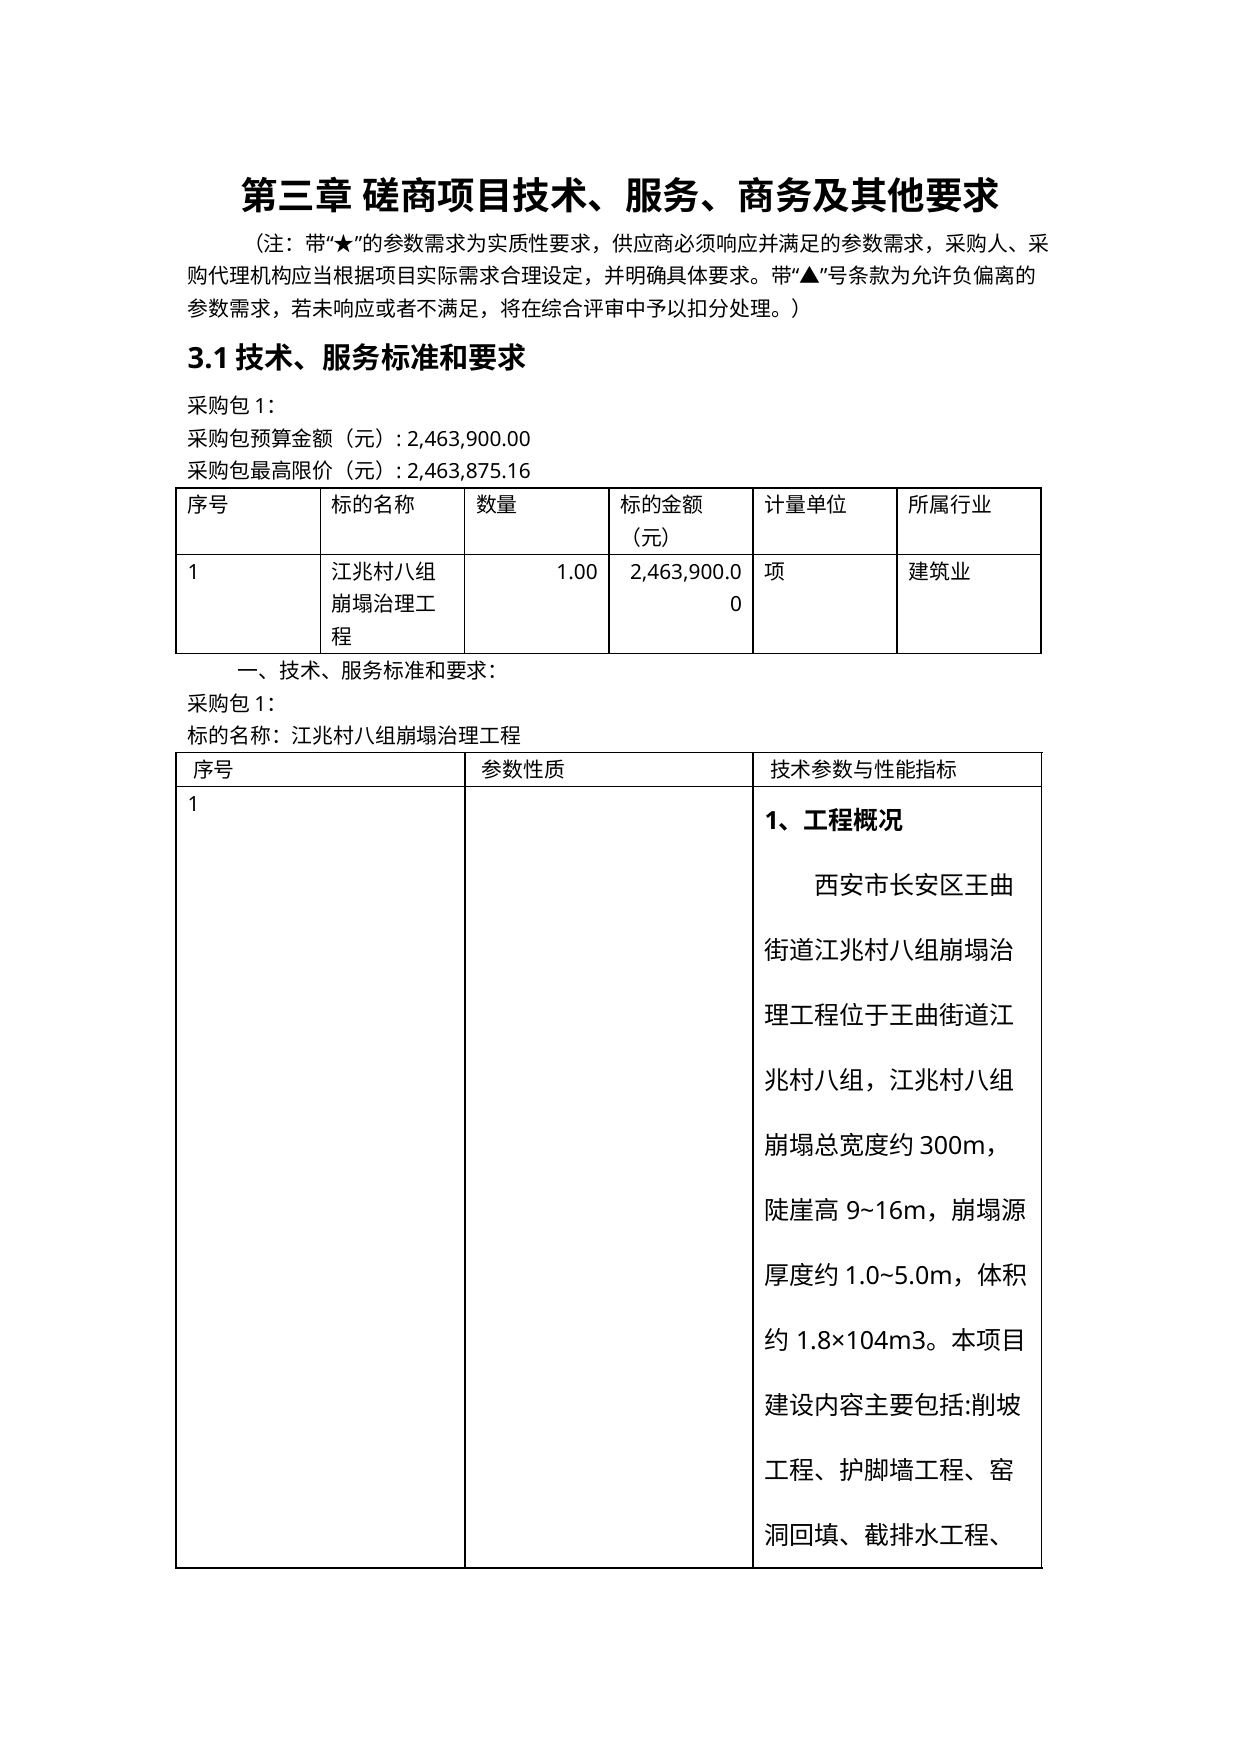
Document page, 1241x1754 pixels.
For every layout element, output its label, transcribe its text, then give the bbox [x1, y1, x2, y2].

table_header 所属行业 [898, 489, 1040, 553]
text （注：带“★”的参数需求为实质性要求，供应商必须响应并满足的参数需求，采购人、采购代理机构应当根据项目实际需求合理设定，并明确具体要求。带“▲”号条款为允许负偏离的参数需求，若未响应或者不满足，将在综合评审中予以扣分处理。） [187, 227, 1053, 324]
table_header 标的金额 （元） [610, 489, 752, 553]
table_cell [754, 787, 1041, 1567]
table_header 计量单位 [754, 489, 896, 553]
table_header 标的名称 [321, 489, 464, 553]
text 采购包预算金额（元）: 2,463,900.00 [187, 422, 1053, 454]
text 3.1技术、服务标准和要求 [187, 324, 1053, 389]
table_cell 1 [177, 787, 464, 1567]
table_cell [466, 787, 752, 1567]
table_header 序号 [177, 753, 464, 786]
table_header 数量 [465, 489, 608, 553]
text 一、技术、服务标准和要求： [187, 654, 1053, 687]
table_header 参数性质 [466, 753, 752, 786]
text 采购包1： [187, 389, 1053, 422]
text 采购包1： [187, 687, 1053, 719]
table_cell 建筑业 [898, 555, 1040, 653]
table_cell 1.00 [465, 555, 608, 653]
table_cell 1 [177, 555, 320, 653]
text 采购包最高限价（元）: 2,463,875.16 [187, 454, 1053, 487]
text 第三章 磋商项目技术、服务、商务及其他要求 [187, 162, 1053, 227]
table_cell 2,463,900.00 [610, 555, 752, 653]
table_cell 江兆村八组崩塌治理工程 [321, 555, 464, 653]
table_cell 项 [754, 555, 896, 653]
table_header 序号 [177, 489, 320, 553]
text 标的名称：江兆村八组崩塌治理工程 [187, 719, 1053, 752]
table_header 技术参数与性能指标 [754, 753, 1041, 786]
